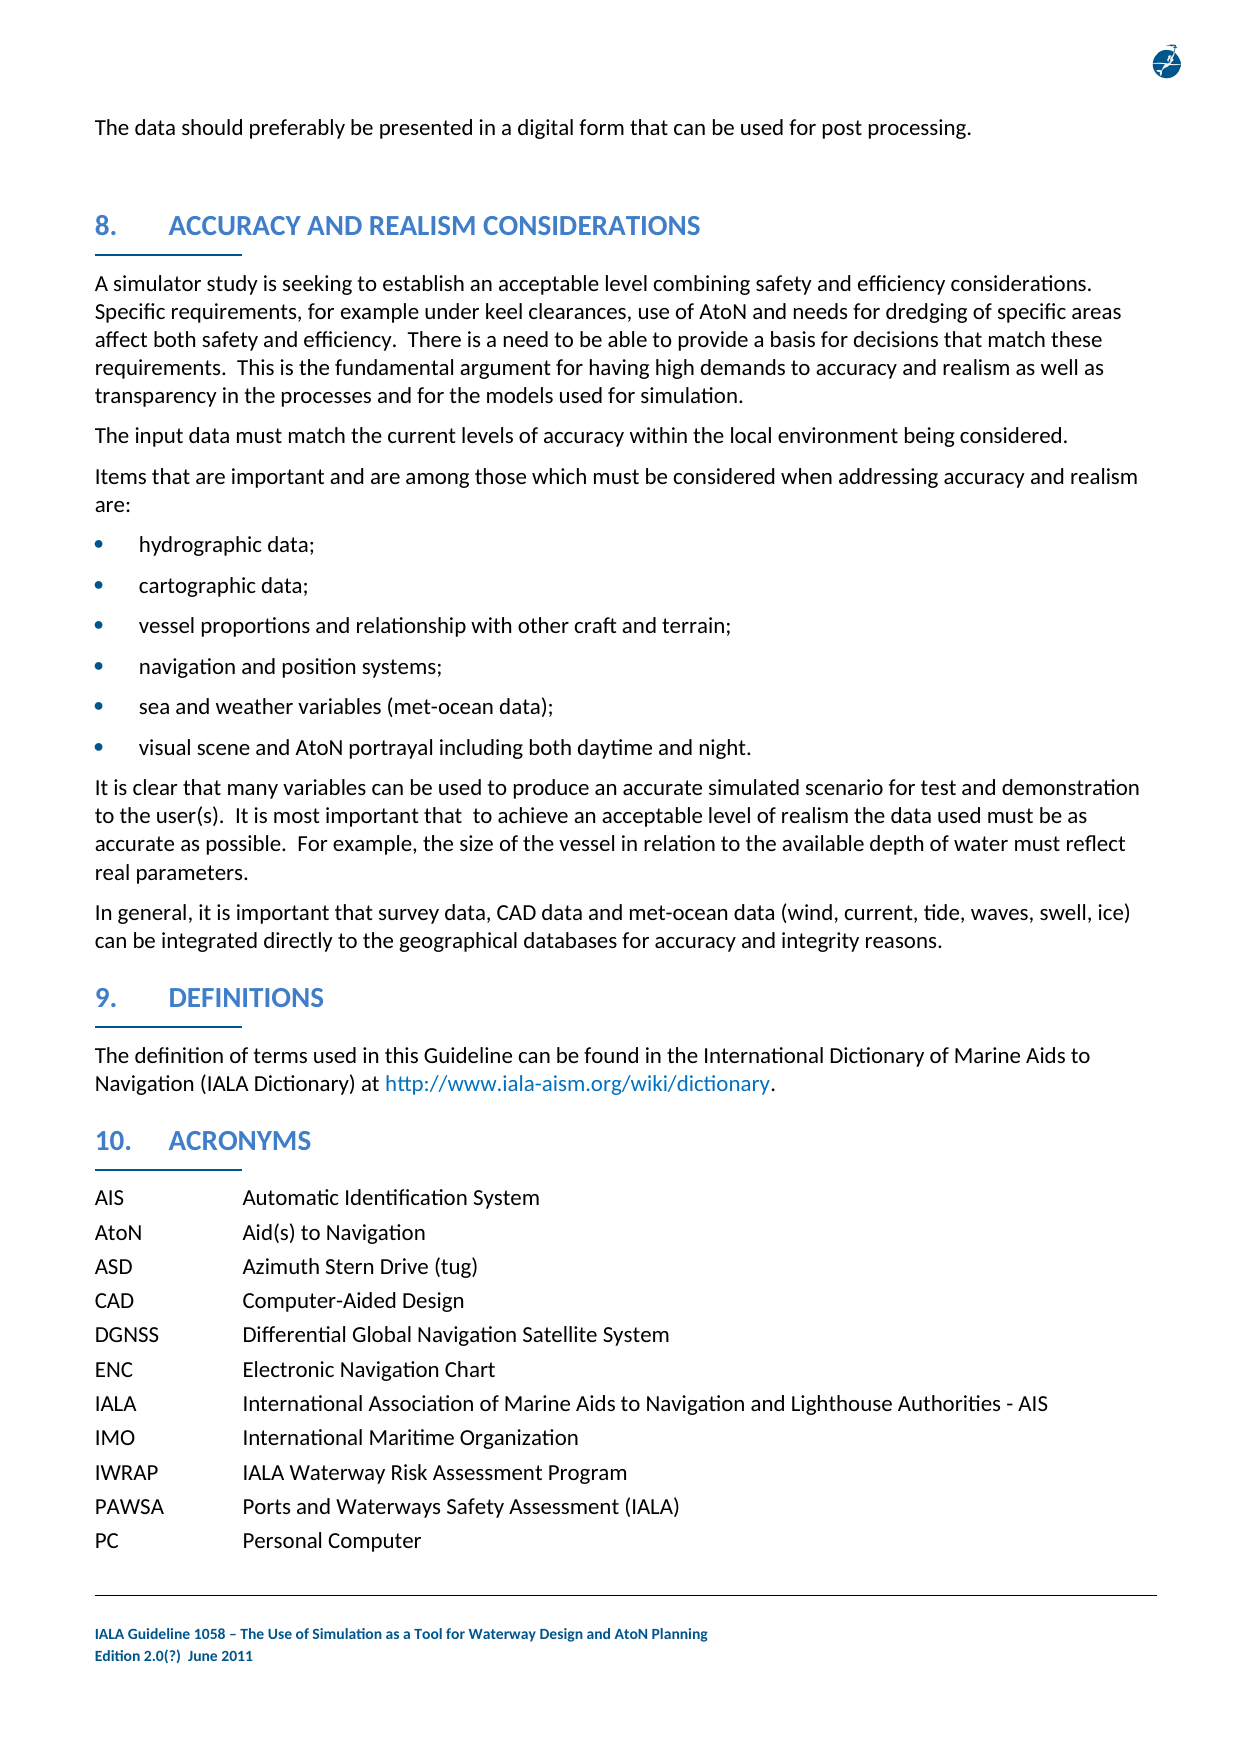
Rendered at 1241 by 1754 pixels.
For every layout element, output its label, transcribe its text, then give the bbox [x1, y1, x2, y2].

text vessel proportions and relationship with other craft and terrain; [94, 611, 1157, 639]
subtitle ACCURACY AND REALISM CONSIDERATIONS [94, 207, 1157, 243]
subtitle DEFINITIONS [94, 979, 1157, 1015]
text The data should preferably be presented in a digital form that can be used for post processing. [94, 113, 1157, 142]
text navigation and position systems; [94, 652, 1157, 680]
text IALA International Association of Marine Aids to Navigation and Lighthouse Authorities - AIS [94, 1389, 1157, 1417]
subtitle ACRONYMS [94, 1122, 1157, 1157]
picture [1121, 0, 1240, 113]
text DGNSS Differential Global Navigation Satellite System [94, 1321, 1157, 1349]
text In general, it is important that survey data, CAD data and met-ocean data (wind, current, tide, waves, swell, ice) can be integrated directly to the geographical databases for accuracy and integrity reasons. [94, 898, 1157, 954]
text Items that are important and are among those which must be considered when addressing accuracy and realism are: [94, 462, 1157, 518]
text CAD Computer-Aided Design [94, 1286, 1157, 1314]
text visual scene and AtoN portrayal including both daytime and night. [94, 733, 1157, 761]
text ENC Electronic Navigation Chart [94, 1355, 1157, 1383]
text AIS Automatic Identification System [94, 1183, 1157, 1212]
text The definition of terms used in this Guideline can be found in the International Dictionary of Marine Aids to Navigation (IALA Dictionary) at http://www.iala-aism.org/wiki/dictionary. [94, 1041, 1157, 1097]
text ASD Azimuth Stern Drive (tug) [94, 1252, 1157, 1280]
text IWRAP IALA Waterway Risk Assessment Program [94, 1458, 1157, 1486]
text It is clear that many variables can be used to produce an accurate simulated scenario for test and demonstration to the user(s). It is most important that to achieve an acceptable level of realism the data used must be as accurate as possible. For example, the size of the vessel in relation to the available depth of water must reflect real parameters. [94, 773, 1157, 886]
text A simulator study is seeking to establish an acceptable level combining safety and efficiency considerations. Specific requirements, for example under keel clearances, use of AtoN and needs for dredging of specific areas affect both safety and efficiency. There is a need to be able to provide a basis for decisions that match these requirements. This is the fundamental argument for having high demands to accuracy and realism as well as transparency in the processes and for the models used for simulation. [94, 269, 1157, 409]
text AtoN Aid(s) to Navigation [94, 1218, 1157, 1246]
text PC Personal Computer [94, 1526, 1157, 1554]
text IMO International Maritime Organization [94, 1423, 1157, 1451]
text cartographic data; [94, 571, 1157, 599]
text PAWSA Ports and Waterways Safety Assessment (IALA) [94, 1492, 1157, 1520]
text sea and weather variables (met-ocean data); [94, 692, 1157, 721]
text The input data must match the current levels of accuracy within the local environment being considered. [94, 421, 1157, 449]
text hydrographic data; [94, 530, 1157, 558]
